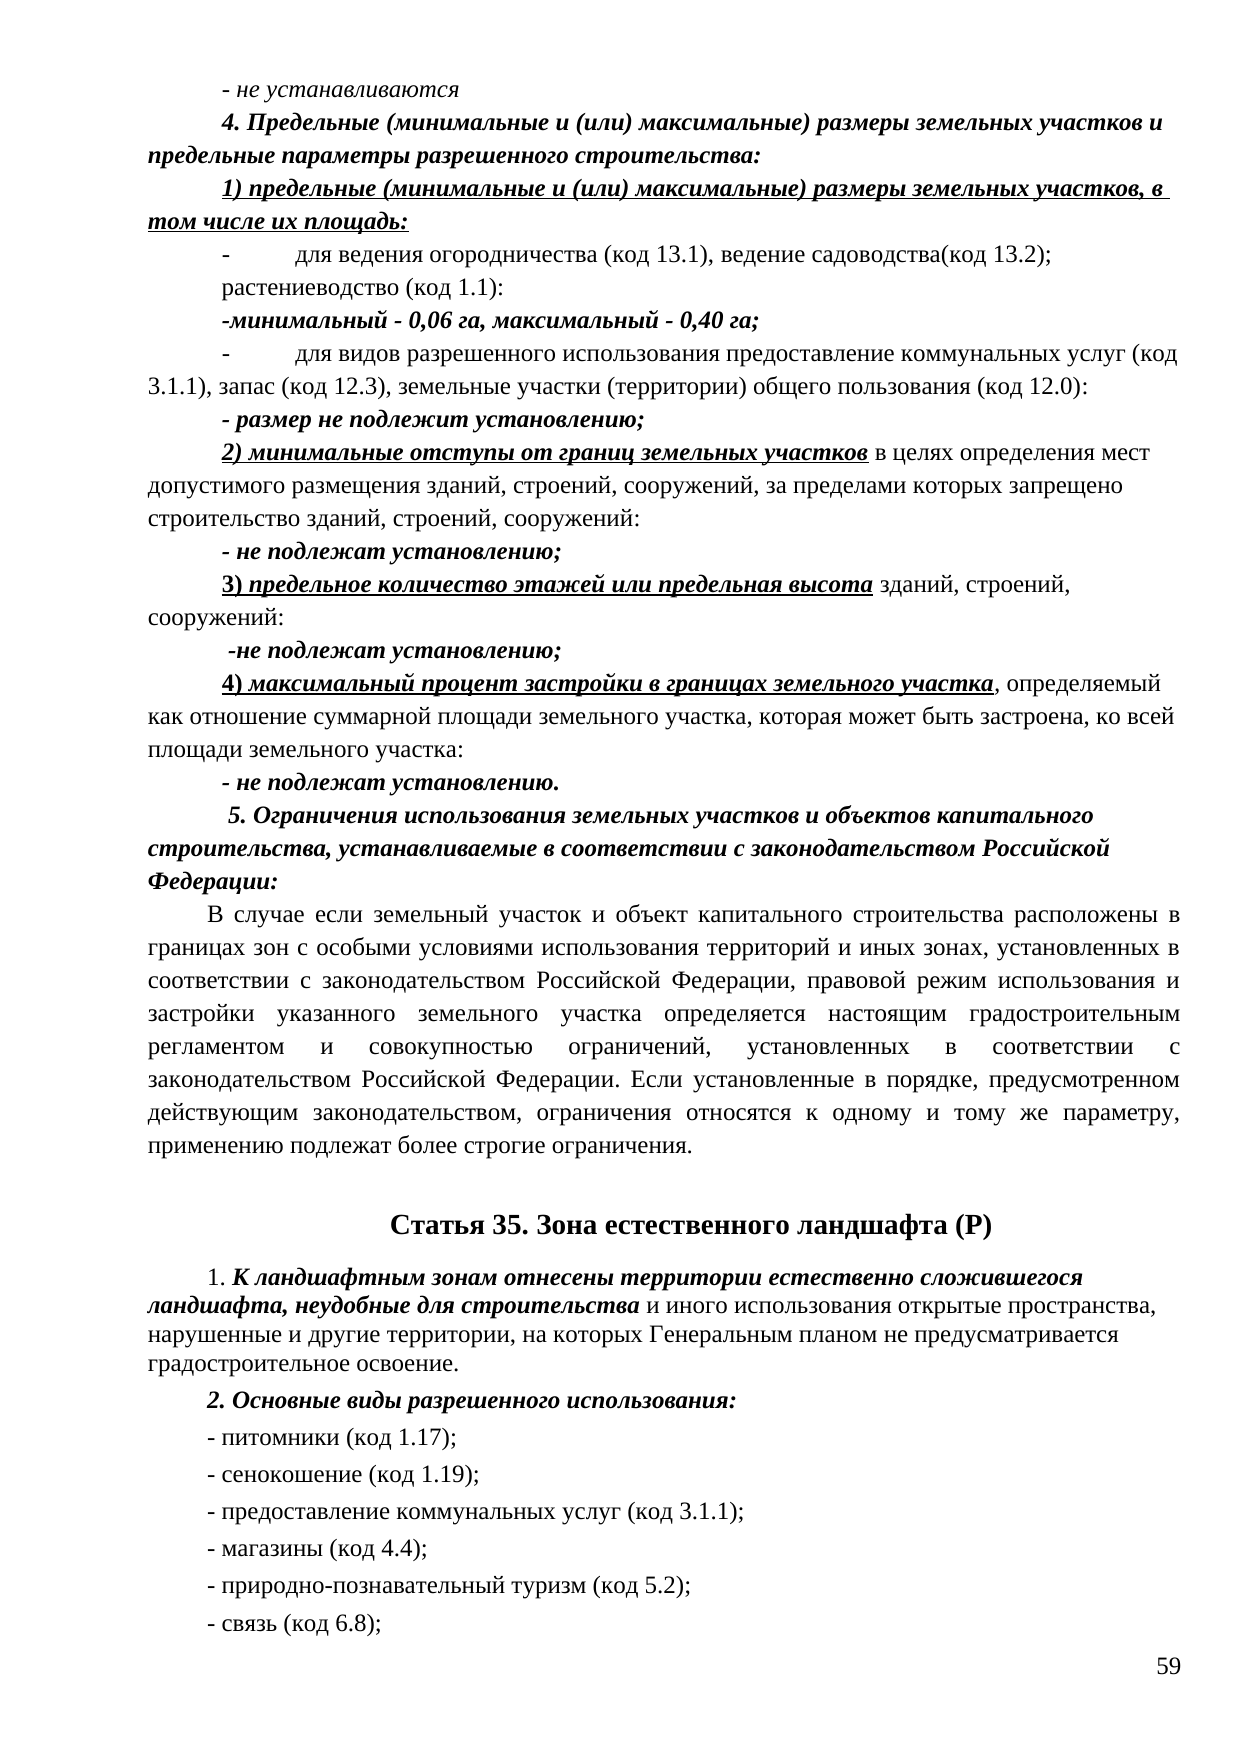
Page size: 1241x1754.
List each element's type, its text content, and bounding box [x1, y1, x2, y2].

text 5. Ограничения использования земельных участков и объектов капитального строительства, устанавливаемые в соответствии с законодательством Российской Федерации: [148, 800, 1181, 895]
text - связь (код 6.8); [148, 1608, 1181, 1636]
text - сенокошение (код 1.19); [148, 1459, 1181, 1488]
text - для видов разрешенного использования предоставление коммунальных услуг (код 3.1.1), запас (код 12.3), земельные участки (территории) общего пользования (код 12.0): [148, 338, 1181, 400]
text 2. Основные виды разрешенного использования: [148, 1385, 1181, 1414]
subtitle Статья 35. Зона естественного ландшафта (Р) [148, 1207, 1181, 1241]
text -не подлежат установлению; [148, 635, 1181, 664]
text - не подлежат установлению. [148, 767, 1181, 796]
text 3) предельное количество этажей или предельная высота зданий, строений, сооружений: [148, 569, 1181, 631]
text -минимальный - 0,06 га, максимальный - 0,40 га; [148, 305, 1181, 334]
text - природно-познавательный туризм (код 5.2); [148, 1571, 1181, 1599]
text - не устанавливаются [148, 74, 1181, 103]
text 4. Предельные (минимальные и (или) максимальные) размеры земельных участков и предельные параметры разрешенного строительства: [148, 107, 1181, 169]
text 1) предельные (минимальные и (или) максимальные) размеры земельных участков, в том числе их площадь: [148, 173, 1181, 235]
text - не подлежат установлению; [148, 536, 1181, 565]
text 1. К ландшафтным зонам отнесены территории естественно сложившегося ландшафта, неудобные для строительства и иного использования открытые пространства, нарушенные и другие территории, на которых Генеральным планом не предусматривается градостроительное освоение. [148, 1262, 1181, 1377]
text 2) минимальные отступы от границ земельных участков в целях определения мест допустимого размещения зданий, строений, сооружений, за пределами которых запрещено строительство зданий, строений, сооружений: [148, 437, 1181, 532]
text В случае если земельный участок и объект капитального строительства расположены в границах зон с особыми условиями использования территорий и иных зонах, установленных в соответствии с законодательством Российской Федерации, правовой режим использования и застройки указанного земельного участка определяется настоящим градостроительным регламентом и совокупностью ограничений, установленных в соответствии с законодательством Российской Федерации. Если установленные в порядке, предусмотренном действующим законодательством, ограничения относятся к одному и тому же параметру, применению подлежат более строгие ограничения. [148, 899, 1181, 1159]
text - питомники (код 1.17); [148, 1422, 1181, 1451]
text - для ведения огородничества (код 13.1), ведение садоводства(код 13.2); растениеводство (код 1.1): [148, 239, 1181, 301]
text - магазины (код 4.4); [148, 1533, 1181, 1562]
text 4) максимальный процент застройки в границах земельного участка, определяемый как отношение суммарной площади земельного участка, которая может быть застроена, ко всей площади земельного участка: [148, 668, 1181, 763]
text - предоставление коммунальных услуг (код 3.1.1); [148, 1496, 1181, 1525]
text - размер не подлежит установлению; [148, 404, 1181, 433]
